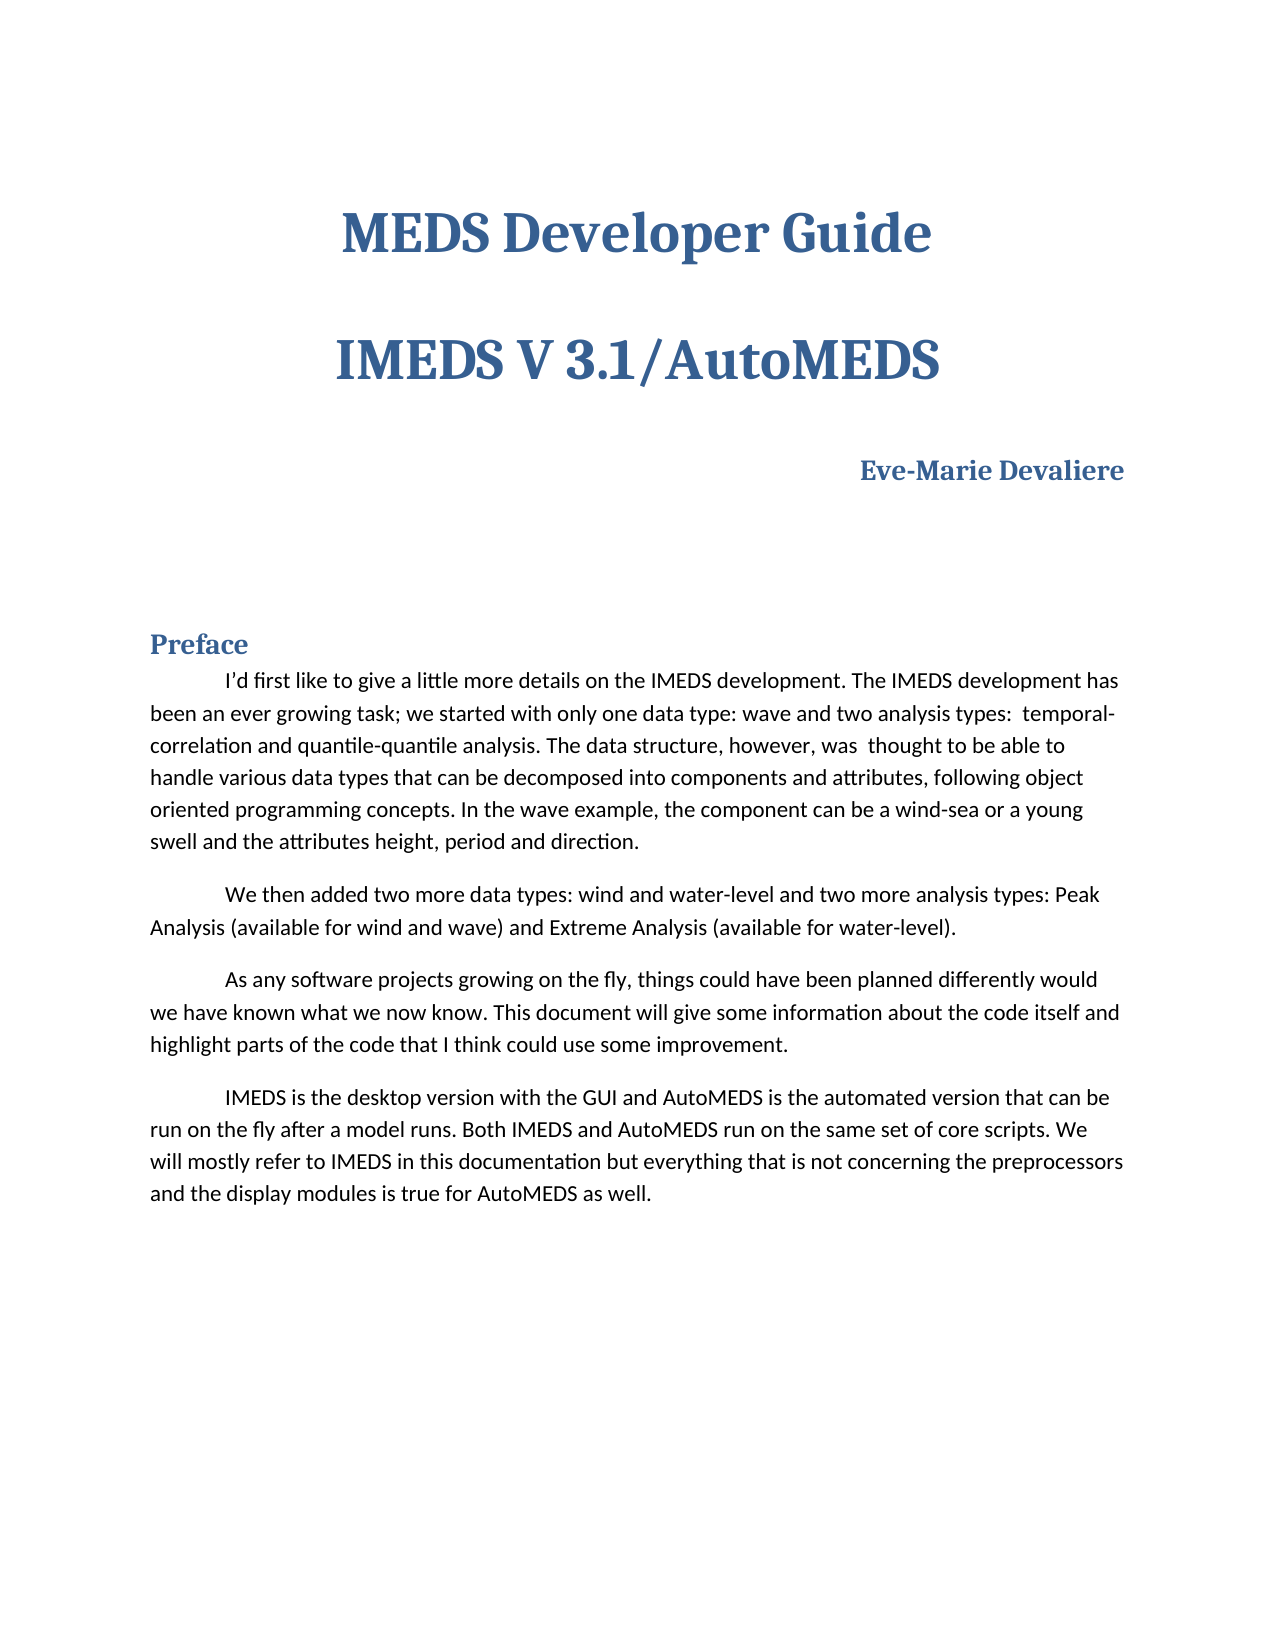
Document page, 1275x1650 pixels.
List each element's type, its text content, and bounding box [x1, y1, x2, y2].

text As any software projects growing on the fly, things could have been planned differently would we have known what we now know. This document will give some information about the code itself and highlight parts of the code that I think could use some improvement. [150, 966, 1125, 1058]
text We then added two more data types: wind and water-level and two more analysis types: Peak Analysis (available for wind and wave) and Extreme Analysis (available for water-level). [150, 880, 1125, 941]
subtitle IMEDS V 3.1/AutoMEDS [150, 327, 1125, 394]
subtitle MEDS Developer Guide [150, 200, 1125, 267]
subtitle Eve-Marie Devaliere [150, 454, 1125, 488]
text IMEDS is the desktop version with the GUI and AutoMEDS is the automated version that can be run on the fly after a model runs. Both IMEDS and AutoMEDS run on the same set of core scripts. We will mostly refer to IMEDS in this documentation but everything that is not concerning the preprocessors and the display modules is true for AutoMEDS as well. [150, 1083, 1125, 1208]
subtitle Preface [150, 628, 1125, 661]
text I’d first like to give a little more details on the IMEDS development. The IMEDS development has been an ever growing task; we started with only one data type: wave and two analysis types: temporal-correlation and quantile-quantile analysis. The data structure, however, was thought to be able to handle various data types that can be decomposed into components and attributes, following object oriented programming concepts. In the wave example, the component can be a wind-sea or a young swell and the attributes height, period and direction. [150, 666, 1125, 855]
